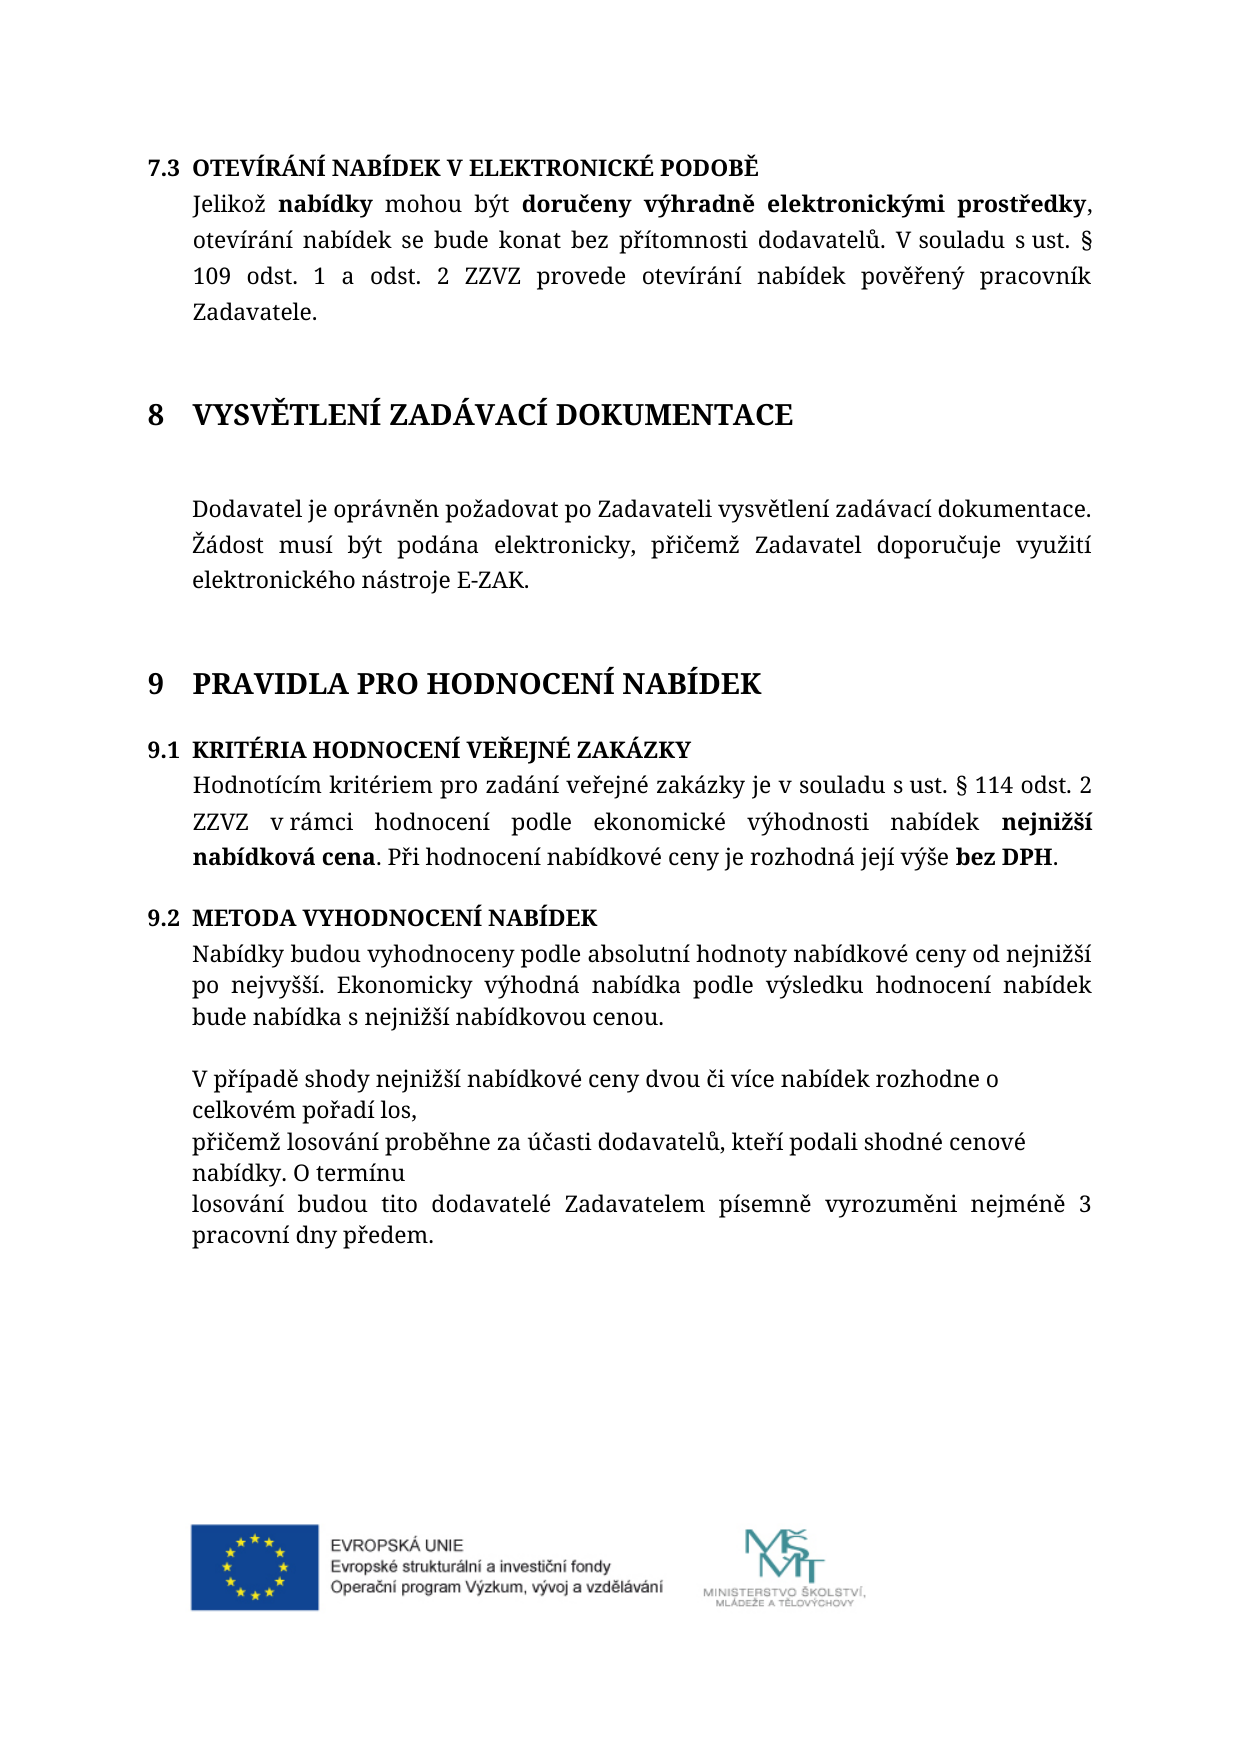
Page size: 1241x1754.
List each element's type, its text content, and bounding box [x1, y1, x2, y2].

picture [147, 1483, 903, 1653]
text Dodavatel je oprávněn požadovat po Zadavateli vysvětlení zadávací dokumentace. Žádost musí být podána elektronicky, přičemž Zadavatel doporučuje využití elektronického nástroje E-ZAK. [192, 493, 1093, 596]
text Nabídky budou vyhodnoceny podle absolutní hodnoty nabídkové ceny od nejnižší po nejvyšší. Ekonomicky výhodná nabídka podle výsledku hodnocení nabídek bude nabídka s nejnižší nabídkovou cenou. [192, 938, 1093, 1032]
text přičemž losování proběhne za účasti dodavatelů, kteří podali shodné cenové nabídky. O termínu [192, 1126, 1093, 1188]
subtitle PRAVIDLA PRO HODNOCENÍ NABÍDEK [148, 663, 1093, 703]
subtitle OTEVÍRÁNÍ NABÍDEK V ELEKTRONICKÉ PODOBĚ [148, 152, 1093, 183]
subtitle KRITÉRIA HODNOCENÍ VEŘEJNÉ ZAKÁZKY [147, 733, 1093, 765]
subtitle VYSVĚTLENÍ ZADÁVACÍ DOKUMENTACE [148, 394, 1093, 434]
text V případě shody nejnižší nabídkové ceny dvou či více nabídek rozhodne o celkovém pořadí los, [192, 1063, 1093, 1126]
text losování budou tito dodavatelé Zadavatelem písemně vyrozuměni nejméně 3 pracovní dny předem. [192, 1188, 1093, 1251]
text Hodnotícím kritériem pro zadání veřejné zakázky je v souladu s ust. § 114 odst. 2 ZZVZ v rámci hodnocení podle ekonomické výhodnosti nabídek nejnižší nabídková cena. Při hodnocení nabídkové ceny je rozhodná její výše bez DPH. [193, 769, 1093, 873]
subtitle METODA VYHODNOCENÍ NABÍDEK [147, 902, 1093, 933]
text Jelikož nabídky mohou být doručeny výhradně elektronickými prostředky, otevírání nabídek se bude konat bez přítomnosti dodavatelů. V souladu s ust. § 109 odst. 1 a odst. 2 ZZVZ provede otevírání nabídek pověřený pracovník Zadavatele. [193, 188, 1093, 327]
